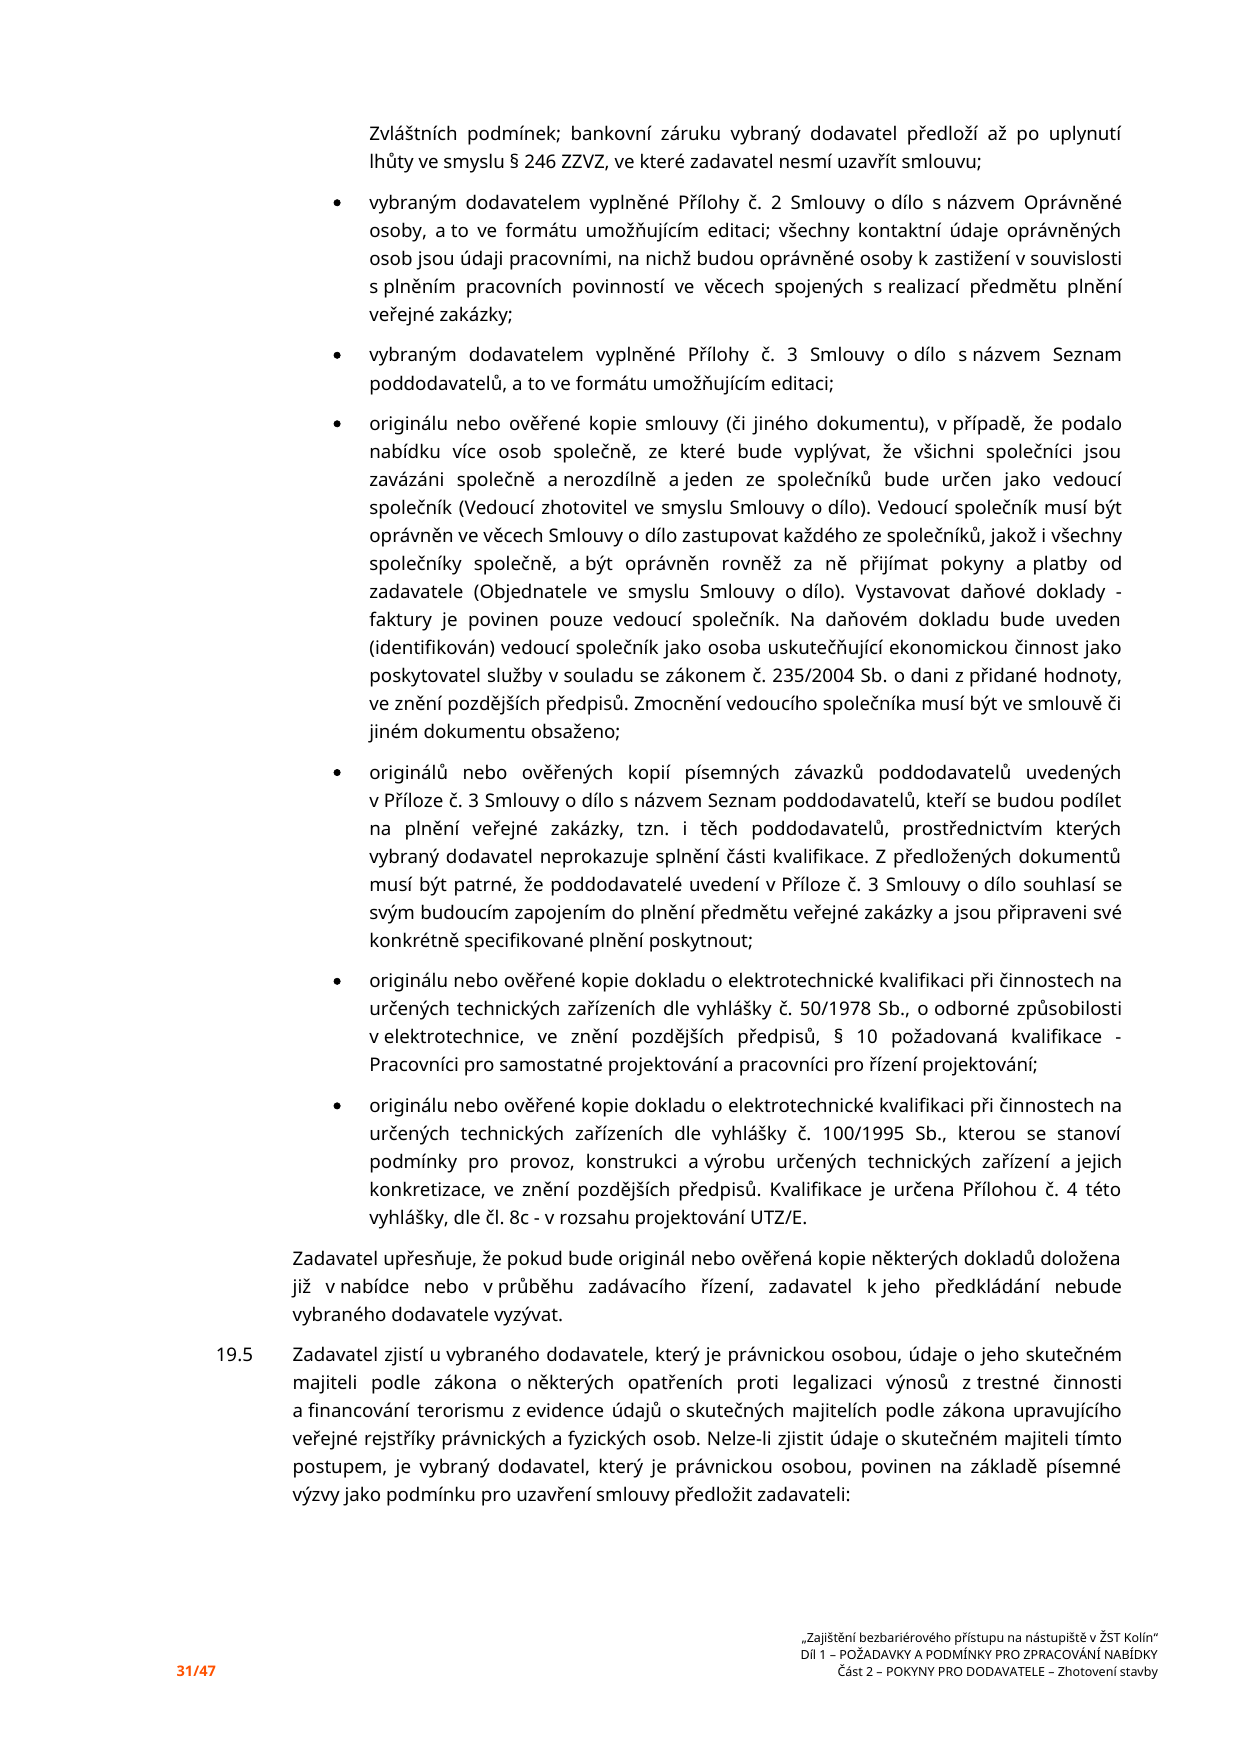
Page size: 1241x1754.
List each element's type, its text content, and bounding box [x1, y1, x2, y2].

text vybraným dodavatelem vyplněné Přílohy č. 3 Smlouvy o dílo s názvem Seznam poddodavatelů, a to ve formátu umožňujícím editaci; [334, 342, 1122, 395]
text Zadavatel upřesňuje, že pokud bude originál nebo ověřená kopie některých dokladů doložena již v nabídce nebo v průběhu zadávacího řízení, zadavatel k jeho předkládání nebude vybraného dodavatele vyzývat. [292, 1245, 1122, 1326]
text originálu nebo ověřené kopie dokladu o elektrotechnické kvalifikaci při činnostech na určených technických zařízeních dle vyhlášky č. 100/1995 Sb., kterou se stanoví podmínky pro provoz, konstrukci a výrobu určených technických zařízení a jejich konkretizace, ve znění pozdějších předpisů. Kvalifikace je určena Přílohou č. 4 této vyhlášky, dle čl. 8c - v rozsahu projektování UTZ/E. [334, 1092, 1122, 1230]
text Zadavatel zjistí u vybraného dodavatele, který je právnickou osobou, údaje o jeho skutečném majiteli podle zákona o některých opatřeních proti legalizaci výnosů z trestné činnosti a financování terorismu z evidence údajů o skutečných majitelích podle zákona upravujícího veřejné rejstříky právnických a fyzických osob. Nelze-li zjistit údaje o skutečném majiteli tímto postupem, je vybraný dodavatel, který je právnickou osobou, povinen na základě písemné výzvy jako podmínku pro uzavření smlouvy předložit zadavateli: [216, 1341, 1122, 1507]
text vybraným dodavatelem vyplněné Přílohy č. 2 Smlouvy o dílo s názvem Oprávněné osoby, a to ve formátu umožňujícím editaci; všechny kontaktní údaje oprávněných osob jsou údaji pracovními, na nichž budou oprávněné osoby k zastižení v souvislosti s plněním pracovních povinností ve věcech spojených s realizací předmětu plnění veřejné zakázky; [334, 189, 1122, 327]
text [334, 121, 1122, 174]
text originálů nebo ověřených kopií písemných závazků poddodavatelů uvedených v Příloze č. 3 Smlouvy o dílo s názvem Seznam poddodavatelů, kteří se budou podílet na plnění veřejné zakázky, tzn. i těch poddodavatelů, prostřednictvím kterých vybraný dodavatel neprokazuje splnění části kvalifikace. Z předložených dokumentů musí být patrné, že poddodavatelé uvedení v Příloze č. 3 Smlouvy o dílo souhlasí se svým budoucím zapojením do plnění předmětu veřejné zakázky a jsou připraveni své konkrétně specifikované plnění poskytnout; [334, 759, 1122, 953]
text originálu nebo ověřené kopie dokladu o elektrotechnické kvalifikaci při činnostech na určených technických zařízeních dle vyhlášky č. 50/1978 Sb., o odborné způsobilosti v elektrotechnice, ve znění pozdějších předpisů, § 10 požadovaná kvalifikace - Pracovníci pro samostatné projektování a pracovníci pro řízení projektování; [334, 968, 1122, 1077]
text originálu nebo ověřené kopie smlouvy (či jiného dokumentu), v případě, že podalo nabídku více osob společně, ze které bude vyplývat, že všichni společníci jsou zavázáni společně a nerozdílně a jeden ze společníků bude určen jako vedoucí společník (Vedoucí zhotovitel ve smyslu Smlouvy o dílo). Vedoucí společník musí být oprávněn ve věcech Smlouvy o dílo zastupovat každého ze společníků, jakož i všechny společníky společně, a být oprávněn rovněž za ně přijímat pokyny a platby od zadavatele (Objednatele ve smyslu Smlouvy o dílo). Vystavovat daňové doklady - faktury je povinen pouze vedoucí společník. Na daňovém dokladu bude uveden (identifikován) vedoucí společník jako osoba uskutečňující ekonomickou činnost jako poskytovatel služby v souladu se zákonem č. 235/2004 Sb. o dani z přidané hodnoty, ve znění pozdějších předpisů. Zmocnění vedoucího společníka musí být ve smlouvě či jiném dokumentu obsaženo; [334, 410, 1122, 744]
